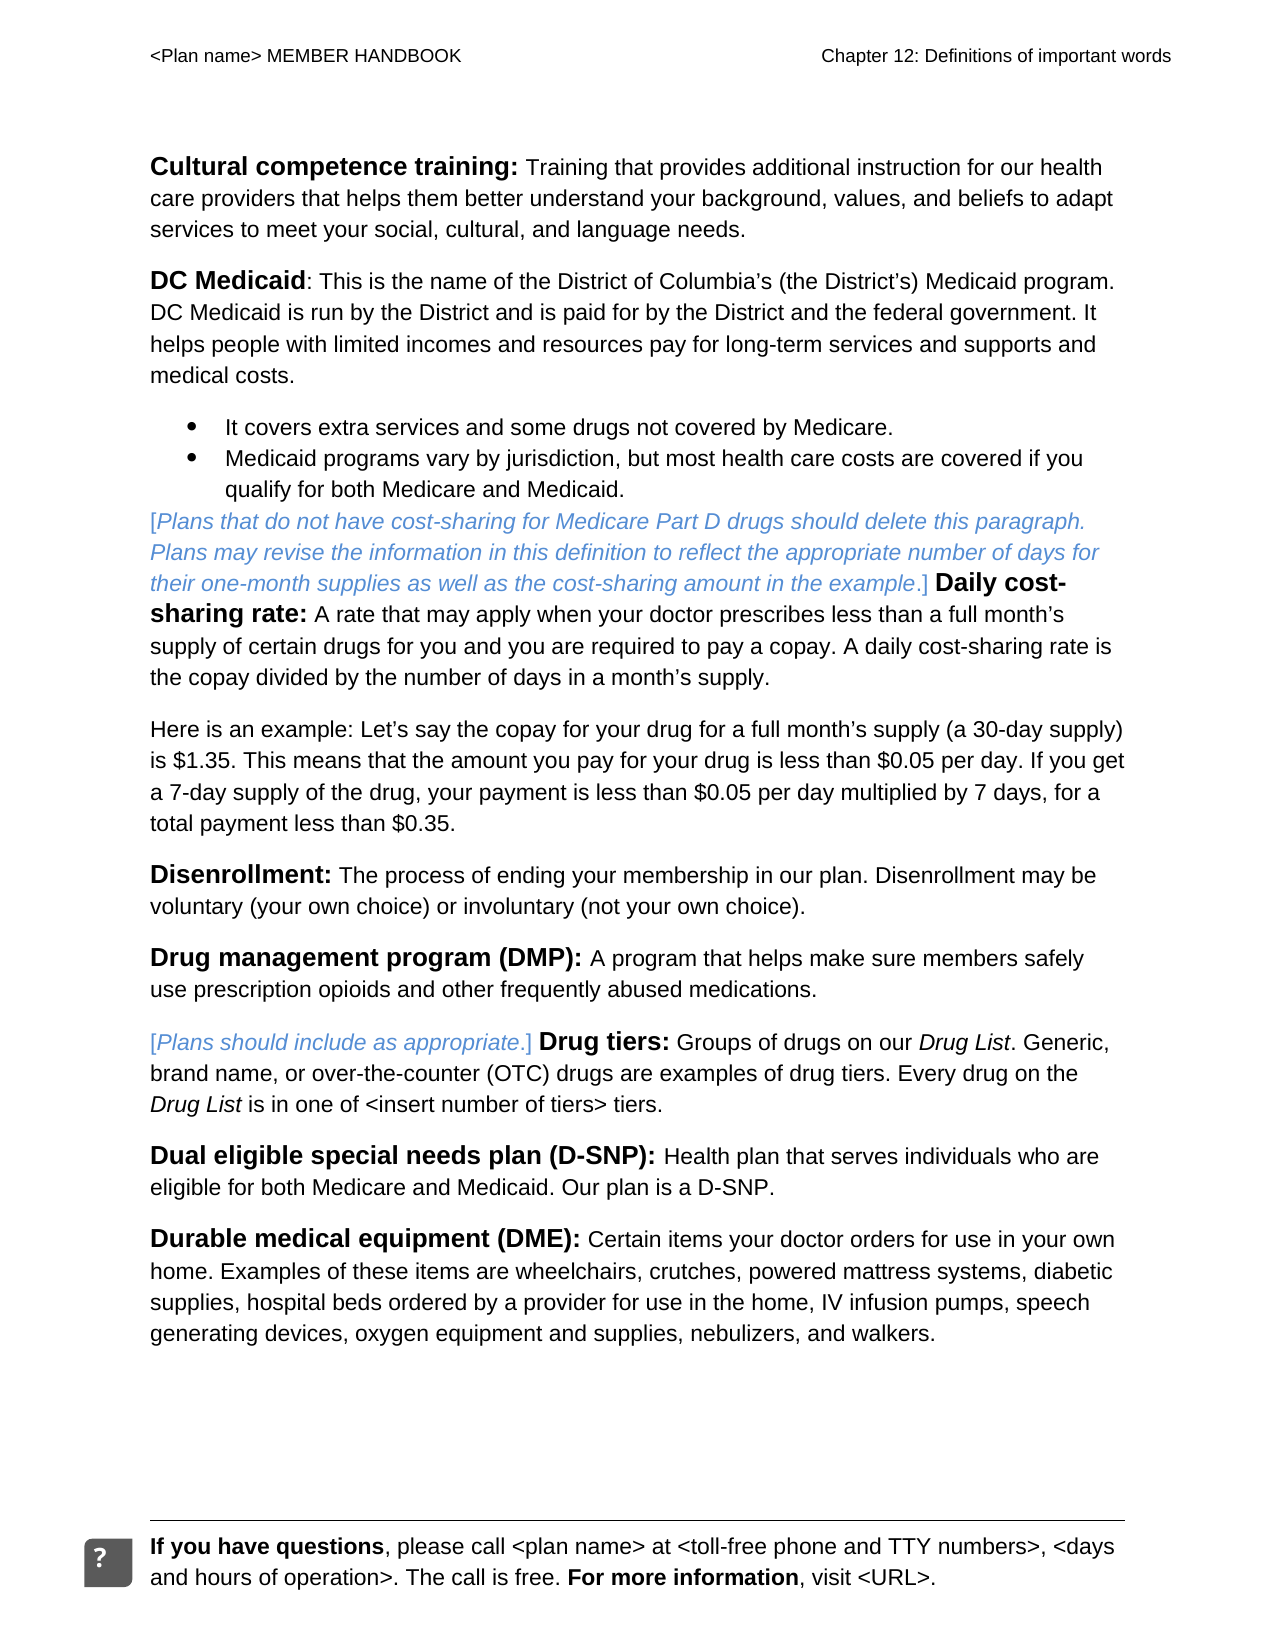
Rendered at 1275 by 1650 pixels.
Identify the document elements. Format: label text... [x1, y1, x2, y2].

text It covers extra services and some drugs not covered by Medicare. [187, 410, 1125, 442]
subtitle Drug management program (DMP): A program that helps make sure members safely use prescription opioids and other frequently abused medications. [150, 942, 1125, 1004]
subtitle Dual eligible special needs plan (D-SNP): Health plan that serves individuals who are eligible for both Medicare and Medicaid. Our plan is a D-SNP. [150, 1139, 1125, 1202]
subtitle Disenrollment: The process of ending your membership in our plan. Disenrollment may be voluntary (your own choice) or involuntary (not your own choice). [150, 858, 1125, 921]
subtitle Cultural competence training: Training that provides additional instruction for our health care providers that helps them better understand your background, values, and beliefs to adapt services to meet your social, cultural, and language needs. [150, 150, 1125, 244]
subtitle [Plans should include as appropriate.] Drug tiers: Groups of drugs on our Drug List. Generic, brand name, or over-the-counter (OTC) drugs are examples of drug tiers. Every drug on the Drug List is in one of <insert number of tiers> tiers. [150, 1025, 1125, 1119]
text Here is an example: Let’s say the copay for your drug for a full month’s supply (a 30-day supply) is $1.35. This means that the amount you pay for your drug is less than $0.05 per day. If you get a 7-day supply of the drug, your payment is less than $0.05 per day multiplied by 7 days, for a total payment less than $0.35. [150, 712, 1125, 837]
subtitle Durable medical equipment (DME): Certain items your doctor orders for use in your own home. Examples of these items are wheelchairs, crutches, powered mattress systems, diabetic supplies, hospital beds ordered by a provider for use in the home, IV infusion pumps, speech generating devices, oxygen equipment and supplies, nebulizers, and walkers. [150, 1223, 1125, 1348]
text DC Medicaid: This is the name of the District of Columbia’s (the District’s) Medicaid program. DC Medicaid is run by the District and is paid for by the District and the federal government. It helps people with limited incomes and resources pay for long-term services and supports and medical costs. [150, 264, 1125, 389]
subtitle [Plans that do not have cost-sharing for Medicare Part D drugs should delete this paragraph. Plans may revise the information in this definition to reflect the appropriate number of days for their one-month supplies as well as the cost-sharing amount in the example.] Daily cost- sharing rate: A rate that may apply when your doctor prescribes less than a full month’s supply of certain drugs for you and you are required to pay a copay. A daily cost-sharing rate is the copay divided by the number of days in a month’s supply. [150, 504, 1125, 692]
text Medicaid programs vary by jurisdiction, but most health care costs are covered if you qualify for both Medicare and Medicaid. [187, 442, 1125, 504]
